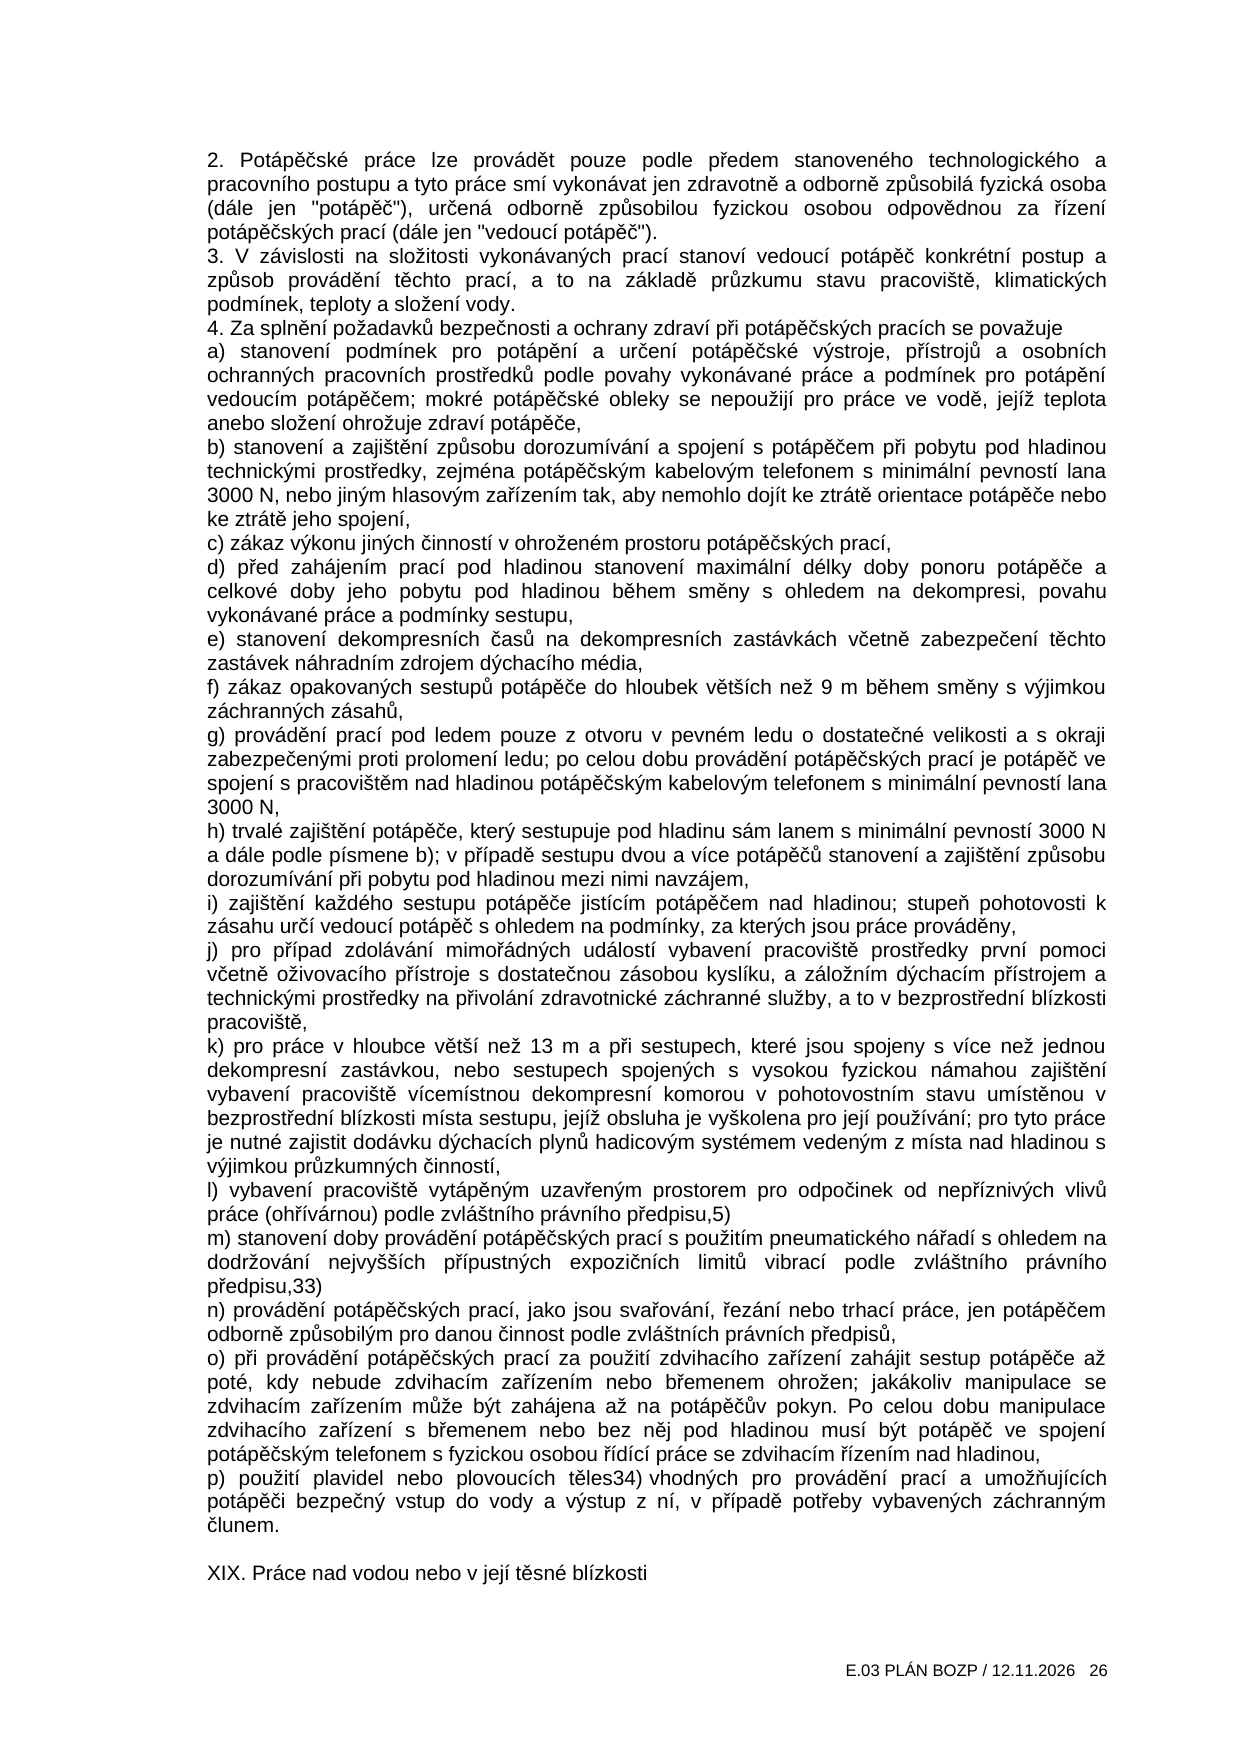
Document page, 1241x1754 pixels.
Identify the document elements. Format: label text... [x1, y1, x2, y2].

text l) vybavení pracoviště vytápěným uzavřeným prostorem pro odpočinek od nepříznivých vlivů práce (ohřívárnou) podle zvláštního právního předpisu,5) [207, 1178, 1107, 1226]
text m) stanovení doby provádění potápěčských prací s použitím pneumatického nářadí s ohledem na dodržování nejvyšších přípustných expozičních limitů vibrací podle zvláštního právního předpisu,33) [207, 1226, 1107, 1298]
text p) použití plavidel nebo plovoucích těles34) vhodných pro provádění prací a umožňujících potápěči bezpečný vstup do vody a výstup z ní, v případě potřeby vybavených záchranným člunem. [207, 1465, 1107, 1537]
text XIX. Práce nad vodou nebo v její těsné blízkosti [207, 1561, 1107, 1585]
text d) před zahájením prací pod hladinou stanovení maximální délky doby ponoru potápěče a celkové doby jeho pobytu pod hladinou během směny s ohledem na dekompresi, povahu vykonávané práce a podmínky sestupu, [207, 555, 1107, 627]
text c) zákaz výkonu jiných činností v ohroženém prostoru potápěčských prací, [207, 531, 1107, 555]
text 4. Za splnění požadavků bezpečnosti a ochrany zdraví při potápěčských pracích se považuje [207, 315, 1107, 339]
text j) pro případ zdolávání mimořádných událostí vybavení pracoviště prostředky první pomoci včetně oživovacího přístroje s dostatečnou zásobou kyslíku, a záložním dýchacím přístrojem a technickými prostředky na přivolání zdravotnické záchranné služby, a to v bezprostřední blízkosti pracoviště, [207, 938, 1107, 1034]
text b) stanovení a zajištění způsobu dorozumívání a spojení s potápěčem při pobytu pod hladinou technickými prostředky, zejména potápěčským kabelovým telefonem s minimální pevností lana 3000 N, nebo jiným hlasovým zařízením tak, aby nemohlo dojít ke ztrátě orientace potápěče nebo ke ztrátě jeho spojení, [207, 435, 1107, 531]
text a) stanovení podmínek pro potápění a určení potápěčské výstroje, přístrojů a osobních ochranných pracovních prostředků podle povahy vykonávané práce a podmínek pro potápění vedoucím potápěčem; mokré potápěčské obleky se nepoužijí pro práce ve vodě, jejíž teplota anebo složení ohrožuje zdraví potápěče, [207, 339, 1107, 435]
text k) pro práce v hloubce větší než 13 m a při sestupech, které jsou spojeny s více než jednou dekompresní zastávkou, nebo sestupech spojených s vysokou fyzickou námahou zajištění vybavení pracoviště vícemístnou dekompresní komorou v pohotovostním stavu umístěnou v bezprostřední blízkosti místa sestupu, jejíž obsluha je vyškolena pro její používání; pro tyto práce je nutné zajistit dodávku dýchacích plynů hadicovým systémem vedeným z místa nad hladinou s výjimkou průzkumných činností, [207, 1034, 1107, 1178]
text 3. V závislosti na složitosti vykonávaných prací stanoví vedoucí potápěč konkrétní postup a způsob provádění těchto prací, a to na základě průzkumu stavu pracoviště, klimatických podmínek, teploty a složení vody. [207, 243, 1107, 315]
text f) zákaz opakovaných sestupů potápěče do hloubek větších než 9 m během směny s výjimkou záchranných zásahů, [207, 675, 1107, 723]
text g) provádění prací pod ledem pouze z otvoru v pevném ledu o dostatečné velikosti a s okraji zabezpečenými proti prolomení ledu; po celou dobu provádění potápěčských prací je potápěč ve spojení s pracovištěm nad hladinou potápěčským kabelovým telefonem s minimální pevností lana 3000 N, [207, 723, 1107, 818]
text n) provádění potápěčských prací, jako jsou svařování, řezání nebo trhací práce, jen potápěčem odborně způsobilým pro danou činnost podle zvláštních právních předpisů, [207, 1298, 1107, 1346]
text i) zajištění každého sestupu potápěče jistícím potápěčem nad hladinou; stupeň pohotovosti k zásahu určí vedoucí potápěč s ohledem na podmínky, za kterých jsou práce prováděny, [207, 890, 1107, 938]
text h) trvalé zajištění potápěče, který sestupuje pod hladinu sám lanem s minimální pevností 3000 N a dále podle písmene b); v případě sestupu dvou a více potápěčů stanovení a zajištění způsobu dorozumívání při pobytu pod hladinou mezi nimi navzájem, [207, 818, 1107, 890]
text 2. Potápěčské práce lze provádět pouze podle předem stanoveného technologického a pracovního postupu a tyto práce smí vykonávat jen zdravotně a odborně způsobilá fyzická osoba (dále jen "potápěč"), určená odborně způsobilou fyzickou osobou odpovědnou za řízení potápěčských prací (dále jen "vedoucí potápěč"). [207, 148, 1107, 243]
text o) při provádění potápěčských prací za použití zdvihacího zařízení zahájit sestup potápěče až poté, kdy nebude zdvihacím zařízením nebo břemenem ohrožen; jakákoliv manipulace se zdvihacím zařízením může být zahájena až na potápěčův pokyn. Po celou dobu manipulace zdvihacího zařízení s břemenem nebo bez něj pod hladinou musí být potápěč ve spojení potápěčským telefonem s fyzickou osobou řídící práce se zdvihacím řízením nad hladinou, [207, 1346, 1107, 1465]
text e) stanovení dekompresních časů na dekompresních zastávkách včetně zabezpečení těchto zastávek náhradním zdrojem dýchacího média, [207, 627, 1107, 675]
